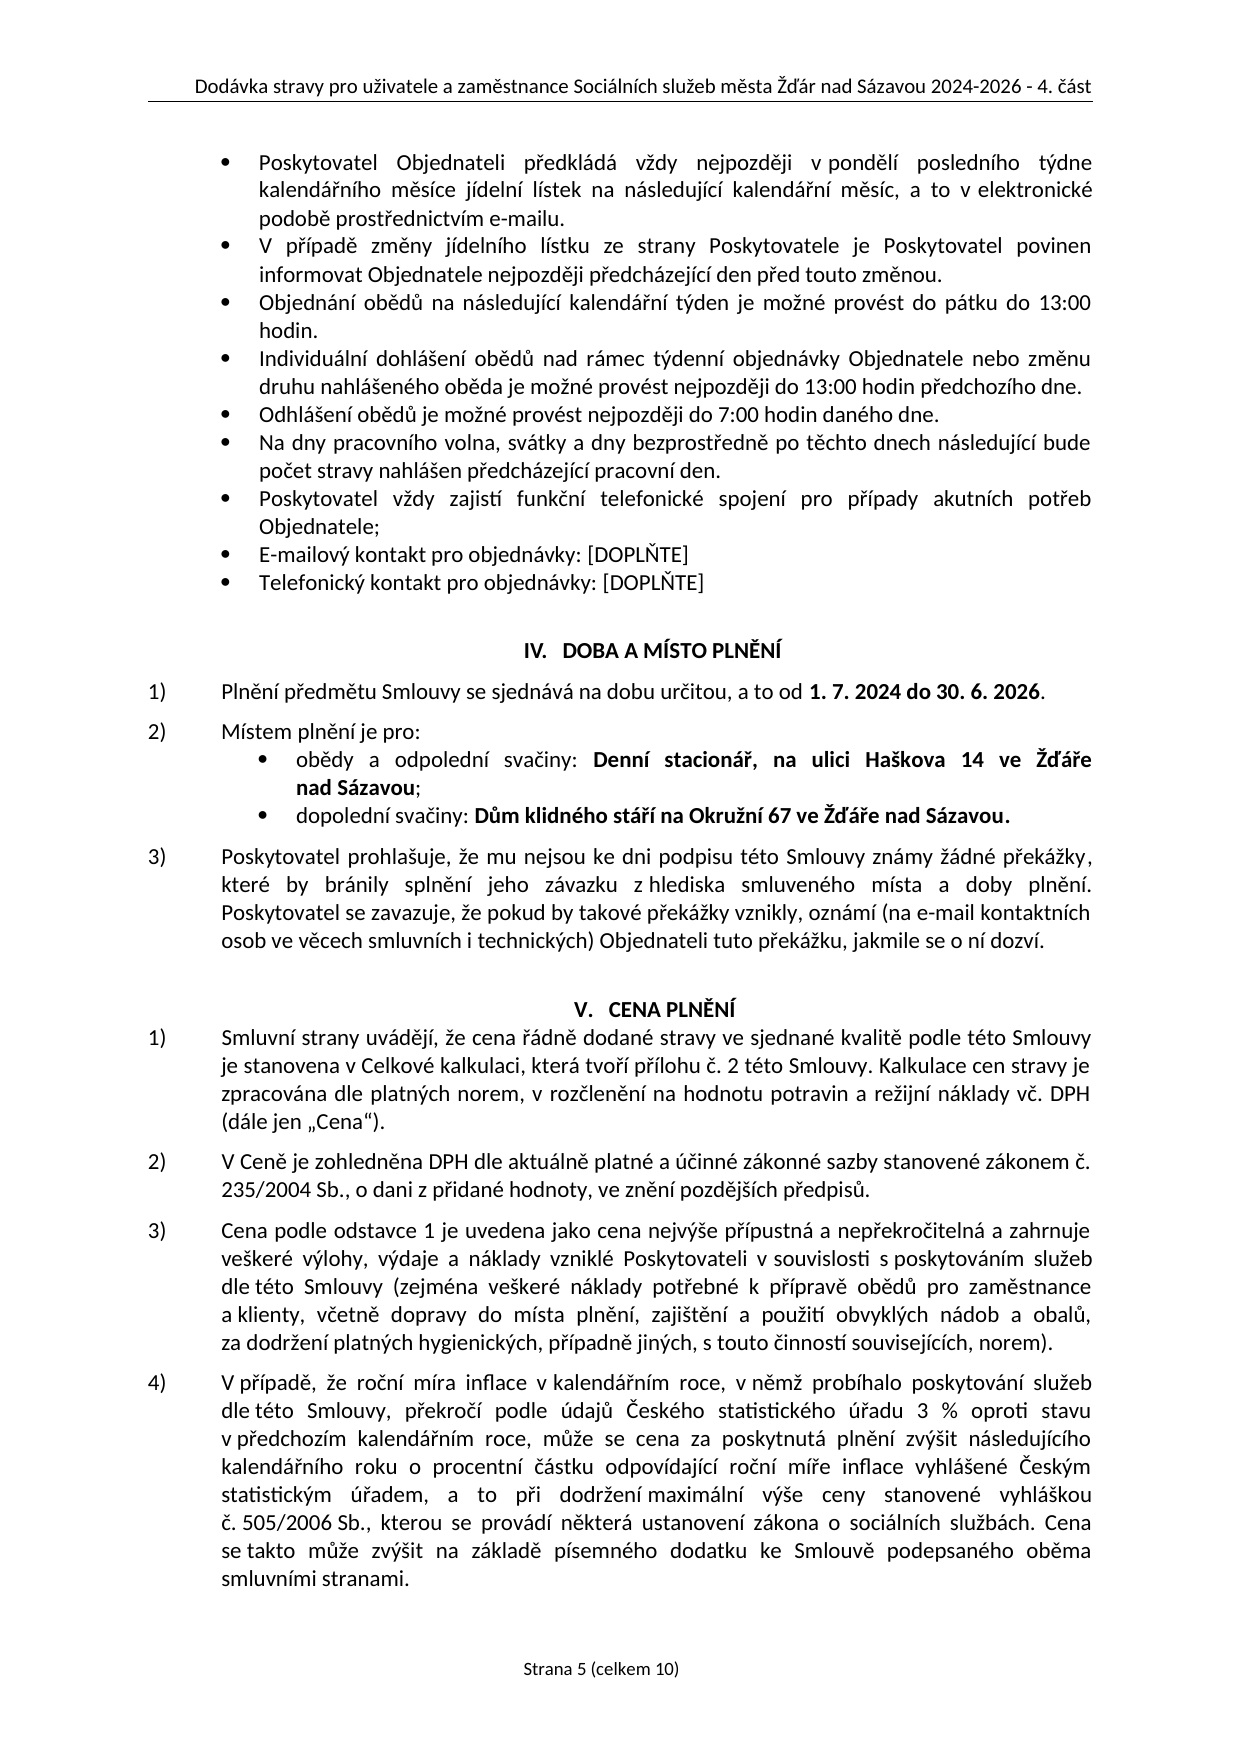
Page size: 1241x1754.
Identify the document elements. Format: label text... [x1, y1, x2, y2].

list Plnění předmětu Smlouvy se sjednává na dobu určitou, a to od 1. 7. 2024 do 30. 6. 2026. [148, 677, 1093, 705]
list Poskytovatel prohlašuje, že mu nejsou ke dni podpisu této Smlouvy známy žádné překážky, které by bránily splnění jeho závazku z hlediska smluveného místa a doby plnění. Poskytovatel se zavazuje, že pokud by takové překážky vznikly, oznámí (na e-mail kontaktních osob ve věcech smluvních i technických) Objednateli tuto překážku, jakmile se o ní dozví. [148, 842, 1093, 954]
list Objednání obědů na následující kalendářní týden je možné provést do pátku do 13:00 hodin. [221, 288, 1093, 344]
list V případě změny jídelního lístku ze strany Poskytovatele je Poskytovatel povinen informovat Objednatele nejpozději předcházející den před touto změnou. [221, 232, 1093, 288]
list obědy a odpolední svačiny: Denní stacionář, na ulici Haškova 14 ve Žďáře nad Sázavou; [259, 746, 1093, 802]
list V Ceně je zohledněna DPH dle aktuálně platné a účinné zákonné sazby stanovené zákonem č. 235/2004 Sb., o dani z přidané hodnoty, ve znění pozdějších předpisů. [148, 1147, 1093, 1203]
list Telefonický kontakt pro objednávky: [DOPLŇTE] [221, 568, 1093, 596]
list dopolední svačiny: Dům klidného stáří na Okružní 67 ve Žďáře nad Sázavou. [259, 802, 1093, 829]
list Cena podle odstavce 1 je uvedena jako cena nejvýše přípustná a nepřekročitelná a zahrnuje veškeré výlohy, výdaje a náklady vzniklé Poskytovateli v souvislosti s poskytováním služeb dle této Smlouvy (zejména veškeré náklady potřebné k přípravě obědů pro zaměstnance a klienty, včetně dopravy do místa plnění, zajištění a použití obvyklých nádob a obalů, za dodržení platných hygienických, případně jiných, s touto činností souvisejících, norem). [148, 1216, 1093, 1356]
subtitle Cena plnění [236, 995, 1093, 1023]
list Na dny pracovního volna, svátky a dny bezprostředně po těchto dnech následující bude počet stravy nahlášen předcházející pracovní den. [221, 428, 1093, 484]
subtitle Doba a místo plnění [236, 636, 1093, 664]
list Individuální dohlášení obědů nad rámec týdenní objednávky Objednatele nebo změnu druhu nahlášeného oběda je možné provést nejpozději do 13:00 hodin předchozího dne. [221, 344, 1093, 400]
list Poskytovatel vždy zajistí funkční telefonické spojení pro případy akutních potřeb Objednatele; [221, 484, 1093, 540]
list E-mailový kontakt pro objednávky: [DOPLŇTE] [221, 540, 1093, 568]
list Místem plnění je pro: [148, 717, 1093, 746]
list Poskytovatel Objednateli předkládá vždy nejpozději v pondělí posledního týdne kalendářního měsíce jídelní lístek na následující kalendářní měsíc, a to v elektronické podobě prostřednictvím e-mailu. [221, 148, 1093, 232]
list V případě, že roční míra inflace v kalendářním roce, v němž probíhalo poskytování služeb dle této Smlouvy, překročí podle údajů Českého statistického úřadu 3 % oproti stavu v předchozím kalendářním roce, může se cena za poskytnutá plnění zvýšit následujícího kalendářního roku o procentní částku odpovídající roční míře inflace vyhlášené Českým statistickým úřadem, a to při dodržení maximální výše ceny stanovené vyhláškou č. 505/2006 Sb., kterou se provádí některá ustanovení zákona o sociálních službách. Cena se takto může zvýšit na základě písemného dodatku ke Smlouvě podepsaného oběma smluvními stranami. [148, 1368, 1093, 1593]
list Smluvní strany uvádějí, že cena řádně dodané stravy ve sjednané kvalitě podle této Smlouvy je stanovena v Celkové kalkulaci, která tvoří přílohu č. 2 této Smlouvy. Kalkulace cen stravy je zpracována dle platných norem, v rozčlenění na hodnotu potravin a režijní náklady vč. DPH (dále jen „Cena“). [148, 1023, 1093, 1135]
list Odhlášení obědů je možné provést nejpozději do 7:00 hodin daného dne. [221, 400, 1093, 428]
